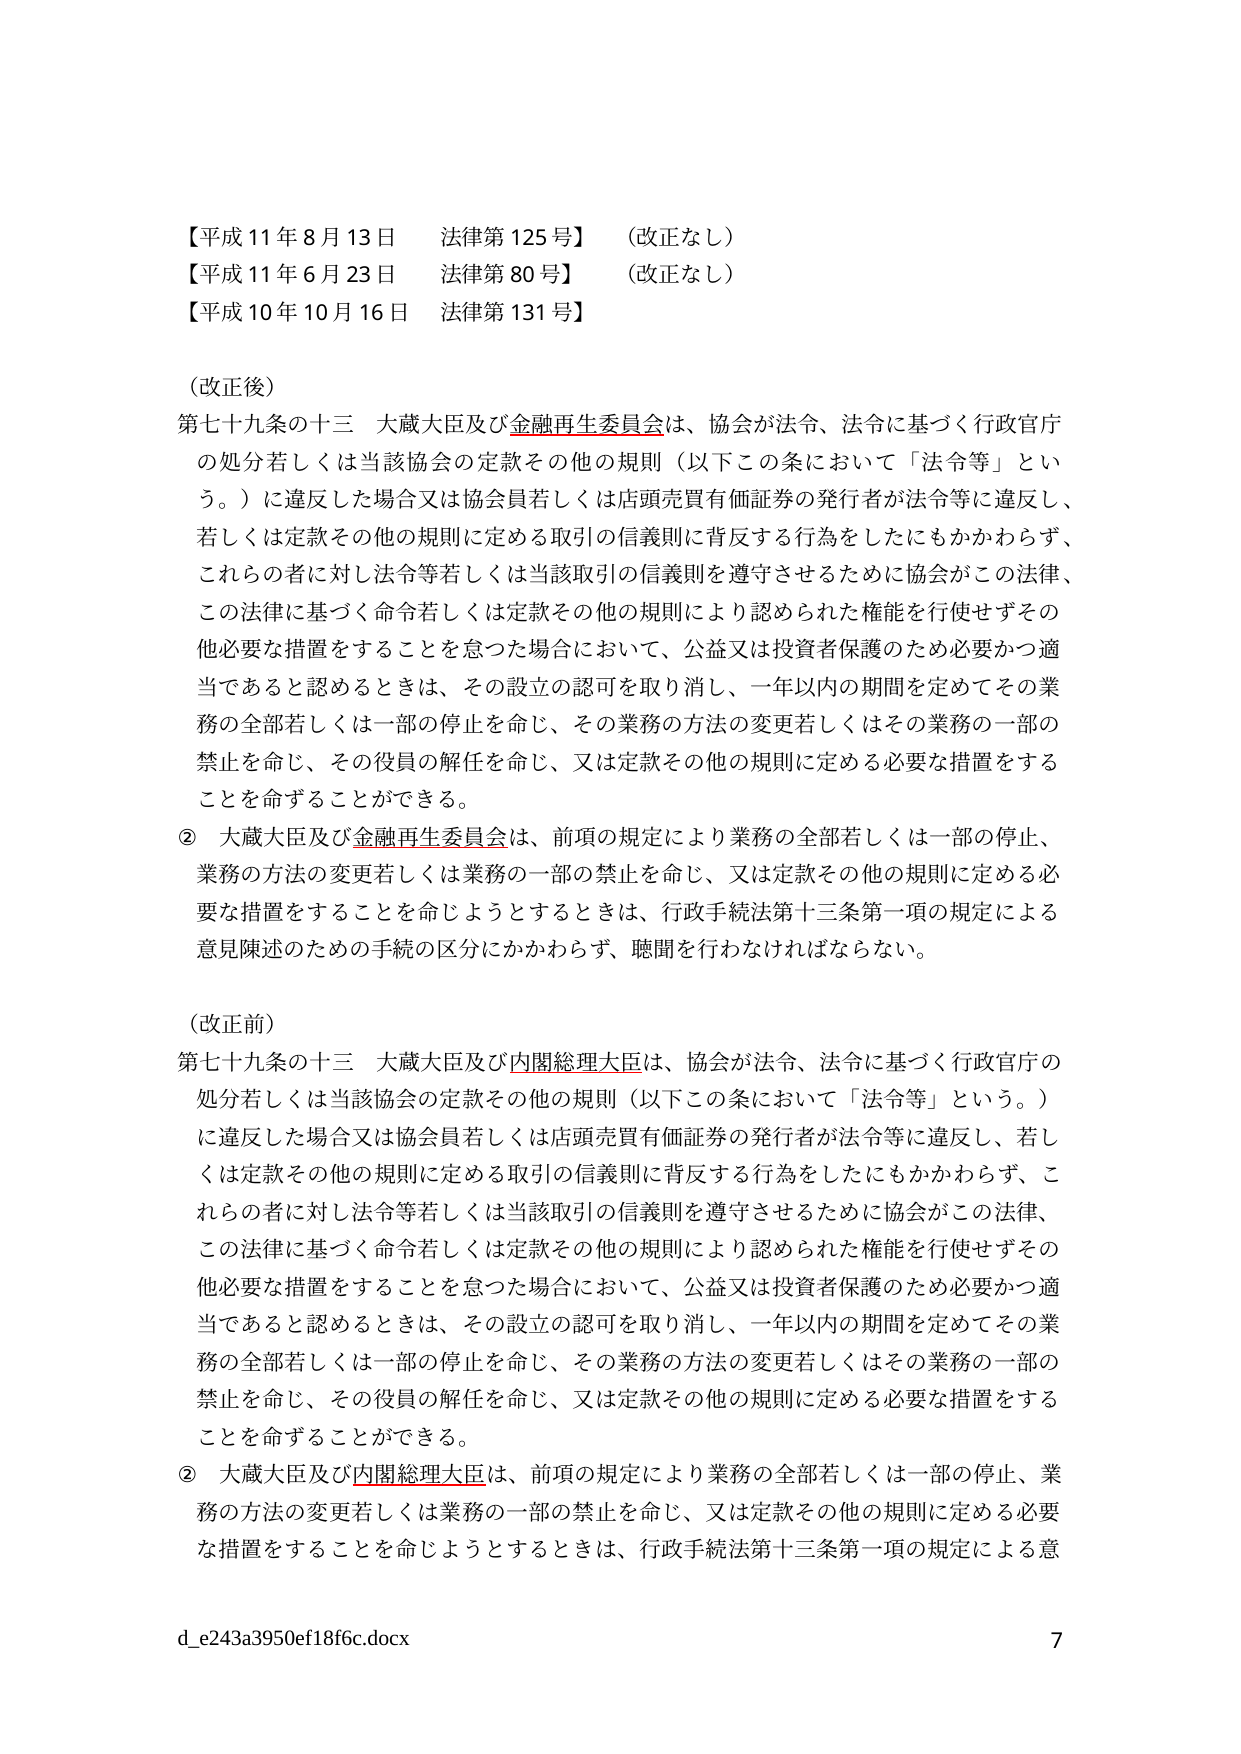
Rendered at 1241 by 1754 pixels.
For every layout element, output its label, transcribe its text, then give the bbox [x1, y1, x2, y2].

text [177, 1454, 1063, 1567]
text （改正後） [177, 367, 1063, 404]
text 第七十九条の十三 大蔵大臣及び内閣総理大臣は、協会が法令、法令に基づく行政官庁の処分若しくは当該協会の定款その他の規則（以下この条において「法令等」という。）に違反した場合又は協会員若しくは店頭売買有価証券の発行者が法令等に違反し、若しくは定款その他の規則に定める取引の信義則に背反する行為をしたにもかかわらず、これらの者に対し法令等若しくは当該取引の信義則を遵守させるために協会がこの法律、この法律に基づく命令若しくは定款その他の規則により認められた権能を行使せずその他必要な措置をすることを怠つた場合において、公益又は投資者保護のため必要かつ適当であると認めるときは、その設立の認可を取り消し、一年以内の期間を定めてその業務の全部若しくは一部の停止を命じ、その業務の方法の変更若しくはその業務の一部の禁止を命じ、その役員の解任を命じ、又は定款その他の規則に定める必要な措置をすることを命ずることができる。 [177, 1042, 1063, 1454]
text ② 大蔵大臣及び金融再生委員会は、前項の規定により業務の全部若しくは一部の停止、業務の方法の変更若しくは業務の一部の禁止を命じ、又は定款その他の規則に定める必要な措置をすることを命じようとするときは、行政手続法第十三条第一項の規定による意見陳述のための手続の区分にかかわらず、聴聞を行わなければならない。 [177, 817, 1063, 967]
text 【平成11年8月13日 法律第125号】 （改正なし） [177, 217, 1063, 254]
text 【平成11年6月23日 法律第80号】 （改正なし） [177, 254, 1063, 292]
text 【平成10年10月16日 法律第131号】 [177, 292, 1063, 329]
text （改正前） [177, 1004, 1063, 1042]
